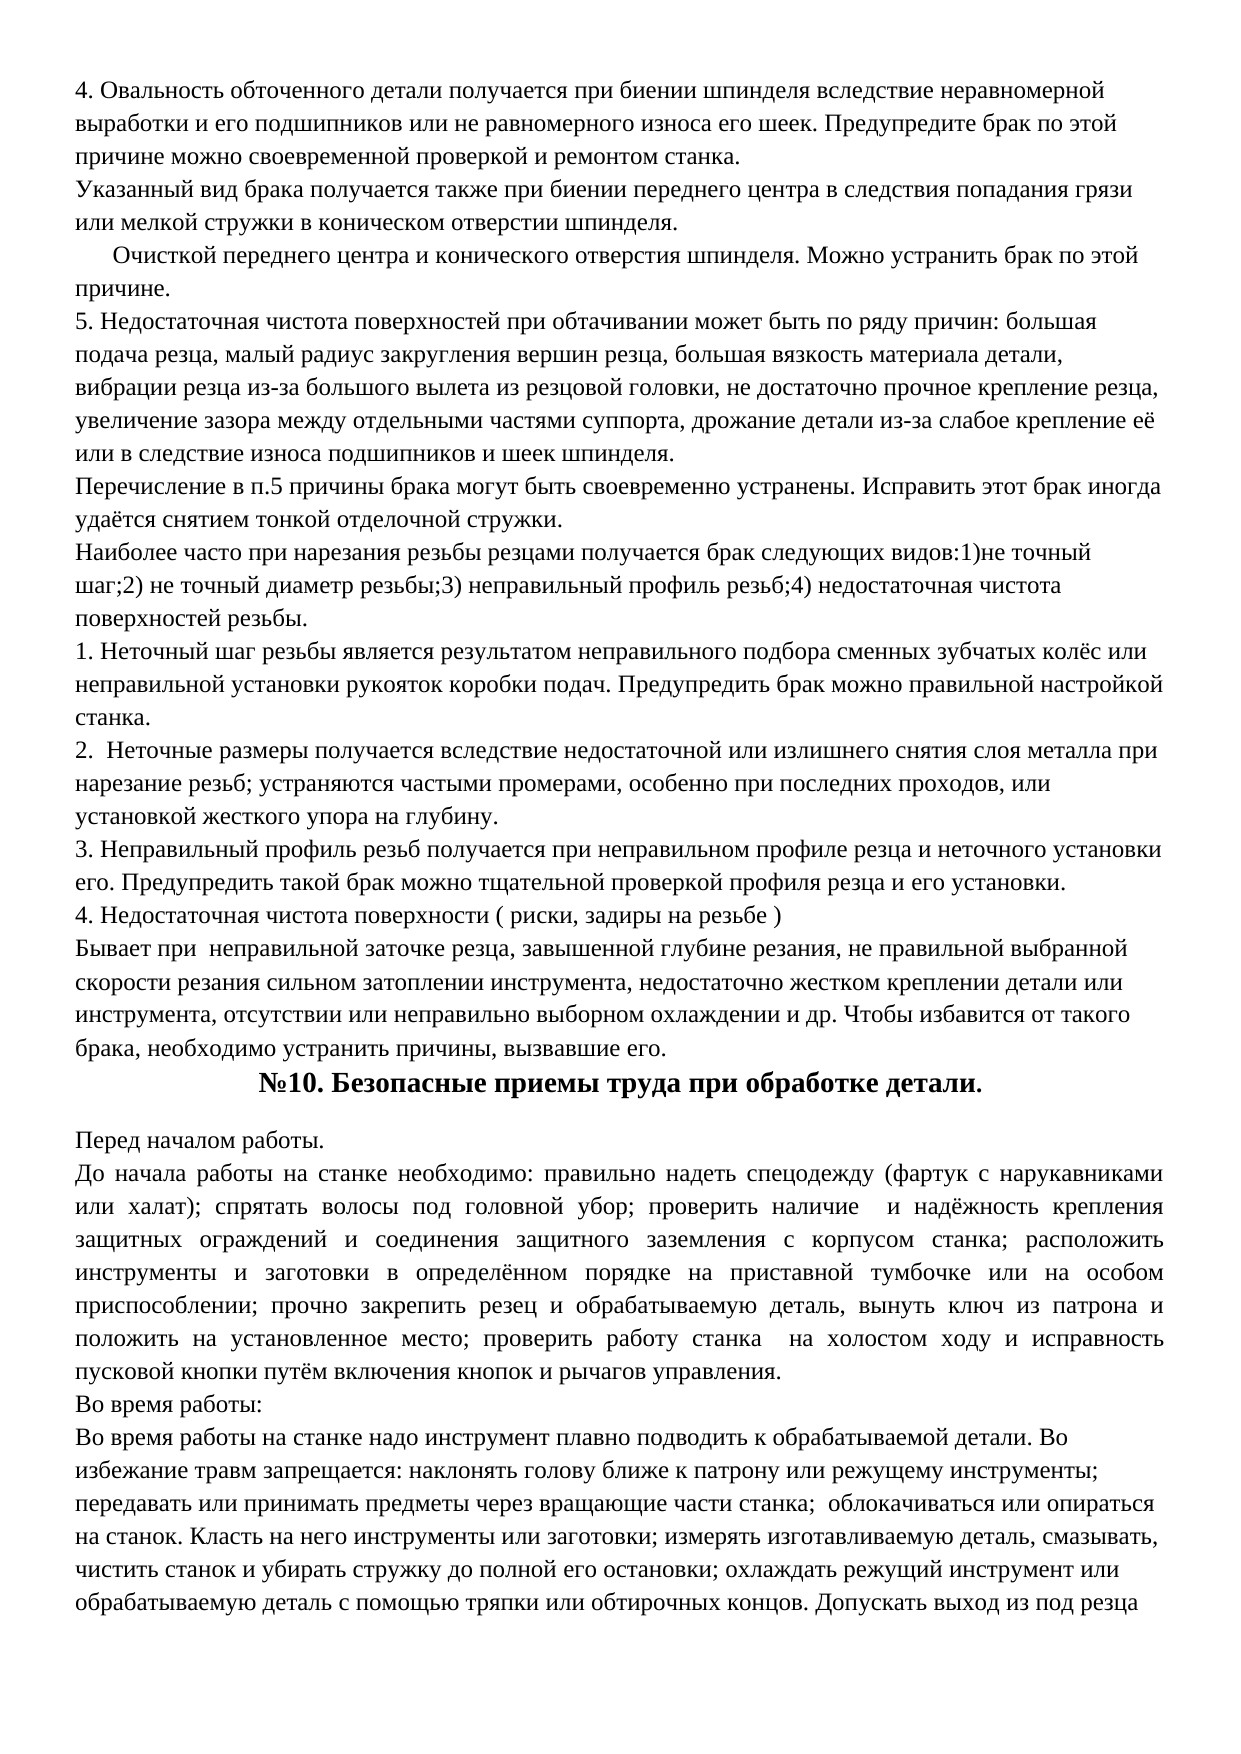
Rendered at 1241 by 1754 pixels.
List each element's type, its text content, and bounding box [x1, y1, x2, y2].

text №10. Безопасные приемы труда при обработке детали. [75, 1066, 1165, 1099]
text 5. Недостаточная чистота поверхностей при обтачивании может быть по ряду причин: большая подача резца, малый радиус закругления вершин резца, большая вязкость материала детали, вибрации резца из-за большого вылета из резцовой головки, не достаточно прочное крепление резца, увеличение зазора между отдельными частями суппорта, дрожание детали из-за слабое крепление её или в следствие износа подшипников и шеек шпинделя. [75, 306, 1165, 467]
text 3. Неправильный профиль резьб получается при неправильном профиле резца и неточного установки его. Предупредить такой брак можно тщательной проверкой профиля резца и его установки. [75, 834, 1165, 896]
text Перед началом работы. [75, 1125, 1165, 1154]
text 1. Неточный шаг резьбы является результатом неправильного подбора сменных зубчатых колёс или неправильной установки рукояток коробки подач. Предупредить брак можно правильной настройкой станка. [75, 636, 1165, 731]
text До начала работы на станке необходимо: правильно надеть спецодежду (фартук с нарукавниками или халат); спрятать волосы под головной убор; проверить наличие и надёжность крепления защитных ограждений и соединения защитного заземления с корпусом станка; расположить инструменты и заготовки в определённом порядке на приставной тумбочке или на особом приспособлении; прочно закрепить резец и обрабатываемую деталь, вынуть ключ из патрона и положить на установленное место; проверить работу станка на холостом ходу и исправность пусковой кнопки путём включения кнопок и рычагов управления. [75, 1158, 1165, 1385]
text Наиболее часто при нарезания резьбы резцами получается брак следующих видов:1)не точный шаг;2) не точный диаметр резьбы;3) неправильный профиль резьб;4) недостаточная чистота поверхностей резьбы. [75, 537, 1165, 632]
text 4. Овальность обточенного детали получается при биении шпинделя вследствие неравномерной выработки и его подшипников или не равномерного износа его шеек. Предупредите брак по этой причине можно своевременной проверкой и ремонтом станка. [75, 75, 1165, 170]
text Перечисление в п.5 причины брака могут быть своевременно устранены. Исправить этот брак иногда удаётся снятием тонкой отделочной стружки. [75, 471, 1165, 533]
text 2. Неточные размеры получается вследствие недостаточной или излишнего снятия слоя металла при нарезание резьб; устраняются частыми промерами, особенно при последних проходов, или установкой жесткого упора на глубину. [75, 735, 1165, 830]
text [75, 1422, 1165, 1616]
text Во время работы: [75, 1389, 1165, 1418]
text Бывает при неправильной заточке резца, завышенной глубине резания, не правильной выбранной скорости резания сильном затоплении инструмента, недостаточно жестком креплении детали или инструмента, отсутствии или неправильно выборном охлаждении и др. Чтобы избавится от такого брака, необходимо устранить причины, вызвавшие его. [75, 933, 1165, 1061]
text Очисткой переднего центра и конического отверстия шпинделя. Можно устранить брак по этой причине. [75, 240, 1165, 302]
text 4. Недостаточная чистота поверхности ( риски, задиры на резьбе ) [75, 901, 1165, 929]
text Указанный вид брака получается также при биении переднего центра в следствия попадания грязи или мелкой стружки в коническом отверстии шпинделя. [75, 174, 1165, 236]
